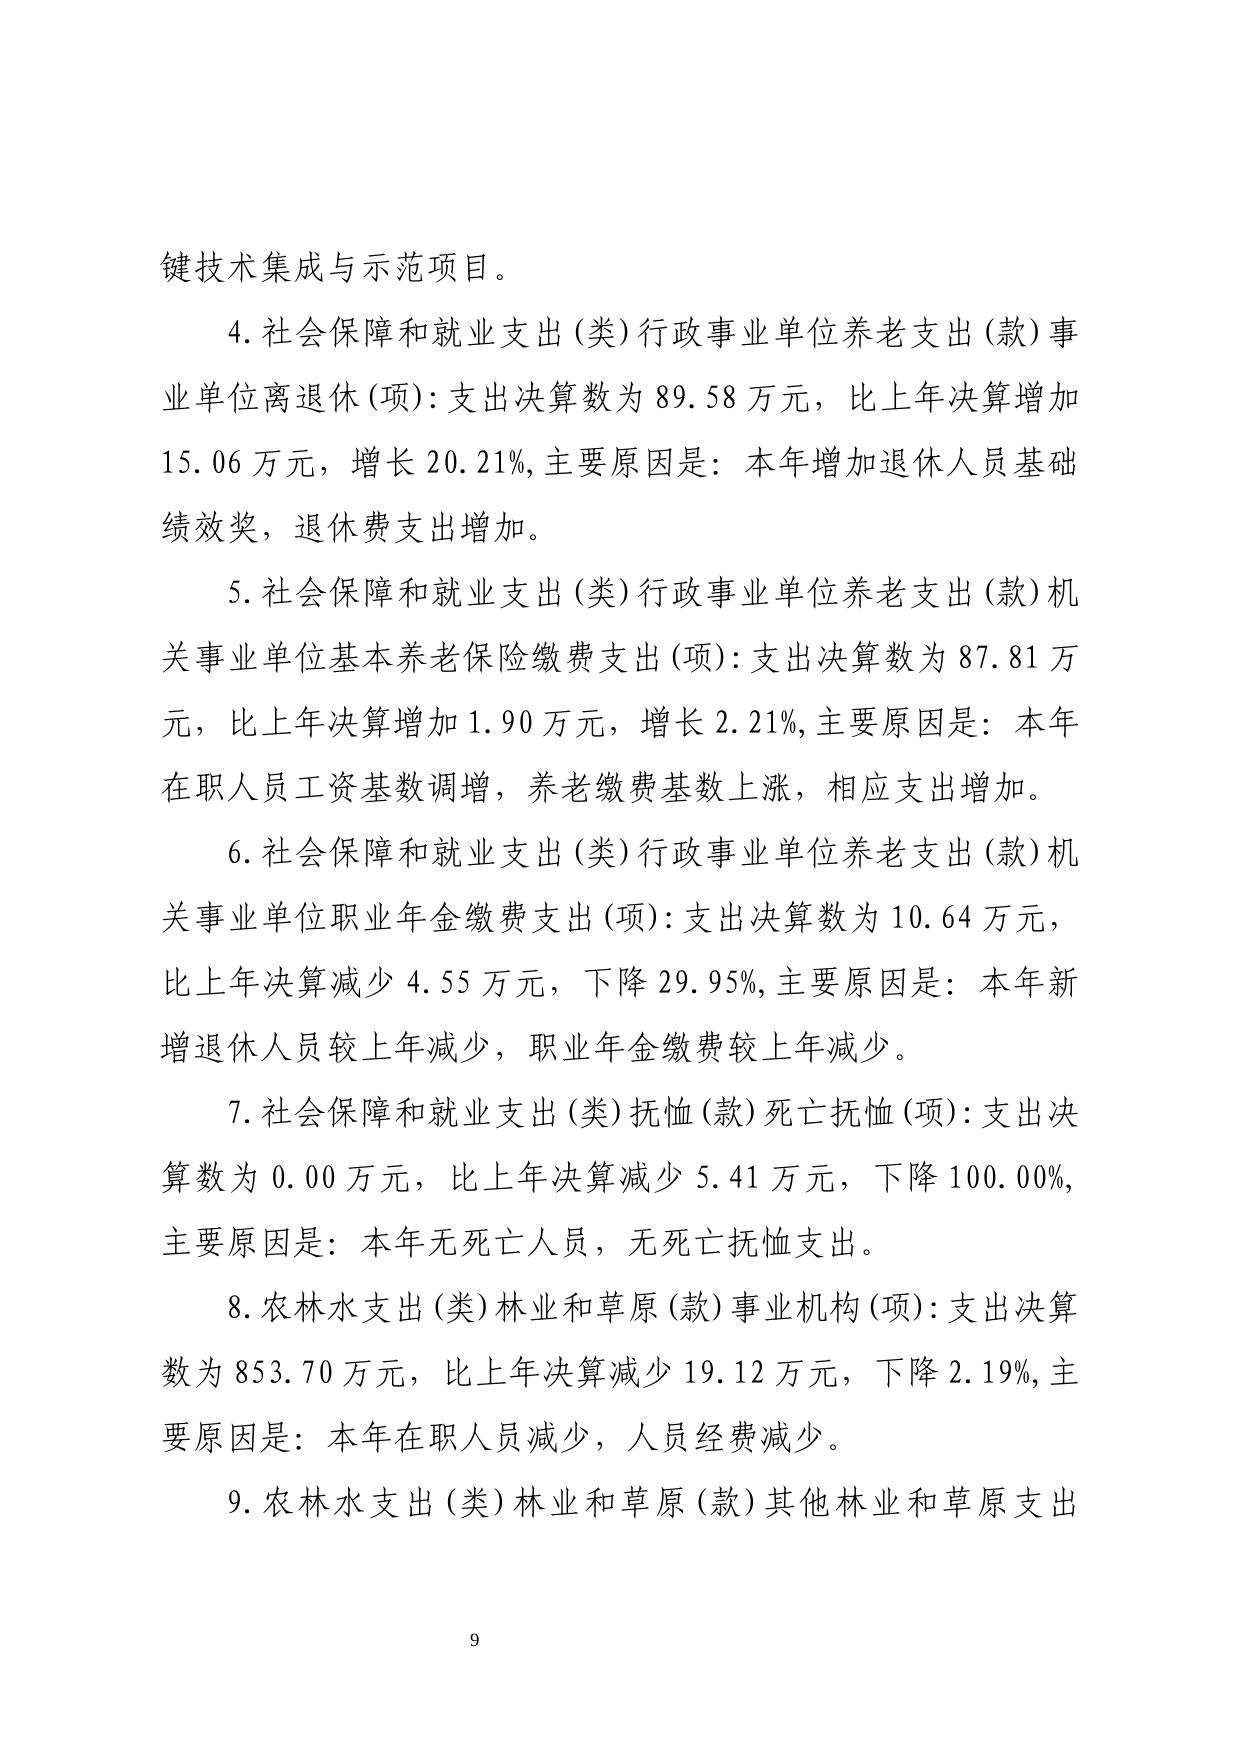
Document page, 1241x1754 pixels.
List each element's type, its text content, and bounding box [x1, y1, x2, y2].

text 6.社会保障和就业支出(类)行政事业单位养老支出(款)机关事业单位职业年金缴费支出(项):支出决算数为10.64万元，比上年决算减少4.55万元，下降29.95%,主要原因是：本年新增退休人员较上年减少，职业年金缴费较上年减少。 [159, 818, 1081, 1078]
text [159, 1468, 1081, 1533]
text 4.社会保障和就业支出(类)行政事业单位养老支出(款)事业单位离退休(项):支出决算数为89.58万元，比上年决算增加15.06万元，增长20.21%,主要原因是：本年增加退休人员基础绩效奖，退休费支出增加。 [159, 298, 1081, 558]
text 5.社会保障和就业支出(类)行政事业单位养老支出(款)机关事业单位基本养老保险缴费支出(项):支出决算数为87.81万元，比上年决算增加1.90万元，增长2.21%,主要原因是：本年在职人员工资基数调增，养老缴费基数上涨，相应支出增加。 [159, 558, 1081, 818]
text 7.社会保障和就业支出(类)抚恤(款)死亡抚恤(项):支出决算数为0.00万元，比上年决算减少5.41万元，下降100.00%,主要原因是：本年无死亡人员，无死亡抚恤支出。 [159, 1078, 1081, 1273]
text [159, 233, 1081, 298]
text 8.农林水支出(类)林业和草原(款)事业机构(项):支出决算数为853.70万元，比上年决算减少19.12万元，下降2.19%,主要原因是：本年在职人员减少，人员经费减少。 [159, 1273, 1081, 1468]
